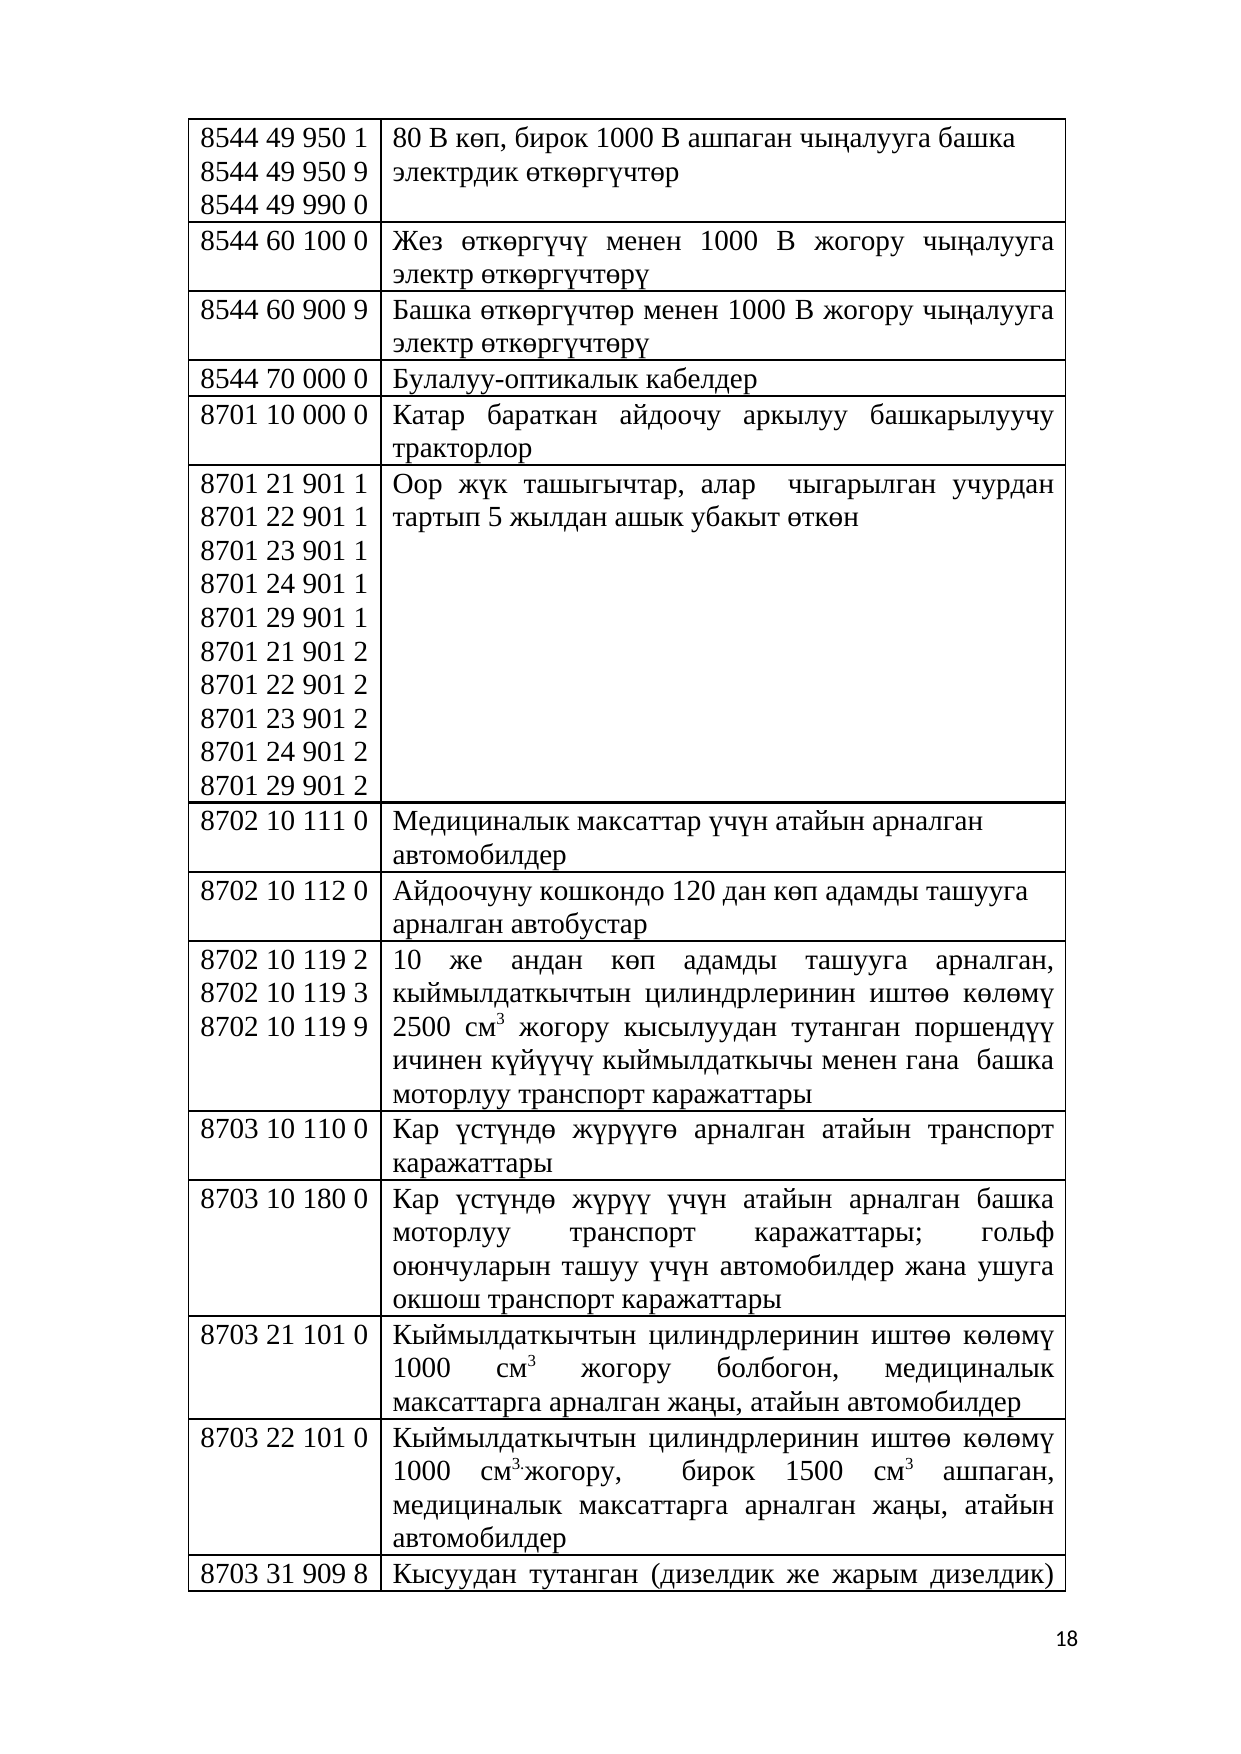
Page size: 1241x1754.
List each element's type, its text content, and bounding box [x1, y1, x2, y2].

table_cell Медициналык максаттар үчүн атайын арналган автомобилдер [382, 804, 1065, 871]
table_cell 8701 21 901 1 8701 22 901 1 8701 23 901 1 8701 24 901 1 8701 29 901 1 8701 21 901 2 8701 22 901 2 8701 23 901 2 8701 24 901 2 8701 29 901 2 [189, 466, 380, 801]
table_cell 8544 60 900 9 [189, 292, 380, 359]
table_cell Кыймылдаткычтын цилиндрлеринин иштөө көлөмү 1000 см3 жогору болбогон, медициналык максаттарга арналган жаңы, атайын автомобилдер [382, 1317, 1065, 1418]
table_cell Кыймылдаткычтын цилиндрлеринин иштөө көлөмү 1000 см3.жогору, бирок 1500 см3 ашпаган, медициналык максаттарга арналган жаңы, атайын автомобилдер [382, 1420, 1065, 1554]
table_cell Кар үстүндө жүрүүгө арналган атайын транспорт каражаттары [382, 1112, 1065, 1179]
table_cell 8544 60 100 0 [189, 223, 380, 290]
table_cell Жез өткөргүчү менен 1000 В жогору чыңалууга электр өткөргүчтөрү [382, 223, 1065, 290]
table_cell Оор жүк ташыгычтар, алар чыгарылган учурдан тартып 5 жылдан ашык убакыт өткөн [382, 466, 1065, 801]
table_cell 10 же андан көп адамды ташууга арналган, кыймылдаткычтын цилиндрлеринин иштөө көлөмү 2500 см3 жогору кысылуудан тутанган поршендүү ичинен күйүүчү кыймылдаткычы менен гана башка моторлуу транспорт каражаттары [382, 942, 1065, 1109]
table_cell 8703 10 180 0 [189, 1181, 380, 1315]
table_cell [382, 1556, 1065, 1589]
table_cell 8703 10 110 0 [189, 1112, 380, 1179]
table_cell 8544 70 000 0 [189, 361, 380, 395]
table_cell Булалуу-оптикалык кабелдер [382, 361, 1065, 395]
table_cell Башка өткөргүчтөр менен 1000 В жогору чыңалууга электр өткөргүчтөрү [382, 292, 1065, 359]
table_cell 80 В көп, бирок 1000 В ашпаган чыңалууга башка электрдик өткөргүчтөр [382, 120, 1065, 221]
table_cell 8701 10 000 0 [189, 397, 380, 464]
table_cell Катар бараткан айдоочу аркылуу башкарылуучу тракторлор [382, 397, 1065, 464]
table_cell 8702 10 119 2 8702 10 119 3 8702 10 119 9 [189, 942, 380, 1109]
table_cell 8703 22 101 0 [189, 1420, 380, 1554]
table_cell 8703 21 101 0 [189, 1317, 380, 1418]
table_cell Айдоочуну кошкондо 120 дан көп адамды ташууга арналган автобустар [382, 873, 1065, 940]
table_cell 8544 49 950 1 8544 49 950 9 8544 49 990 0 [189, 120, 380, 221]
table_cell Кар үстүндө жүрүү үчүн атайын арналган башка моторлуу транспорт каражаттары; гольф оюнчуларын ташуу үчүн автомобилдер жана ушуга окшош транспорт каражаттары [382, 1181, 1065, 1315]
table_cell 8702 10 111 0 [189, 804, 380, 871]
table_cell 8702 10 112 0 [189, 873, 380, 940]
